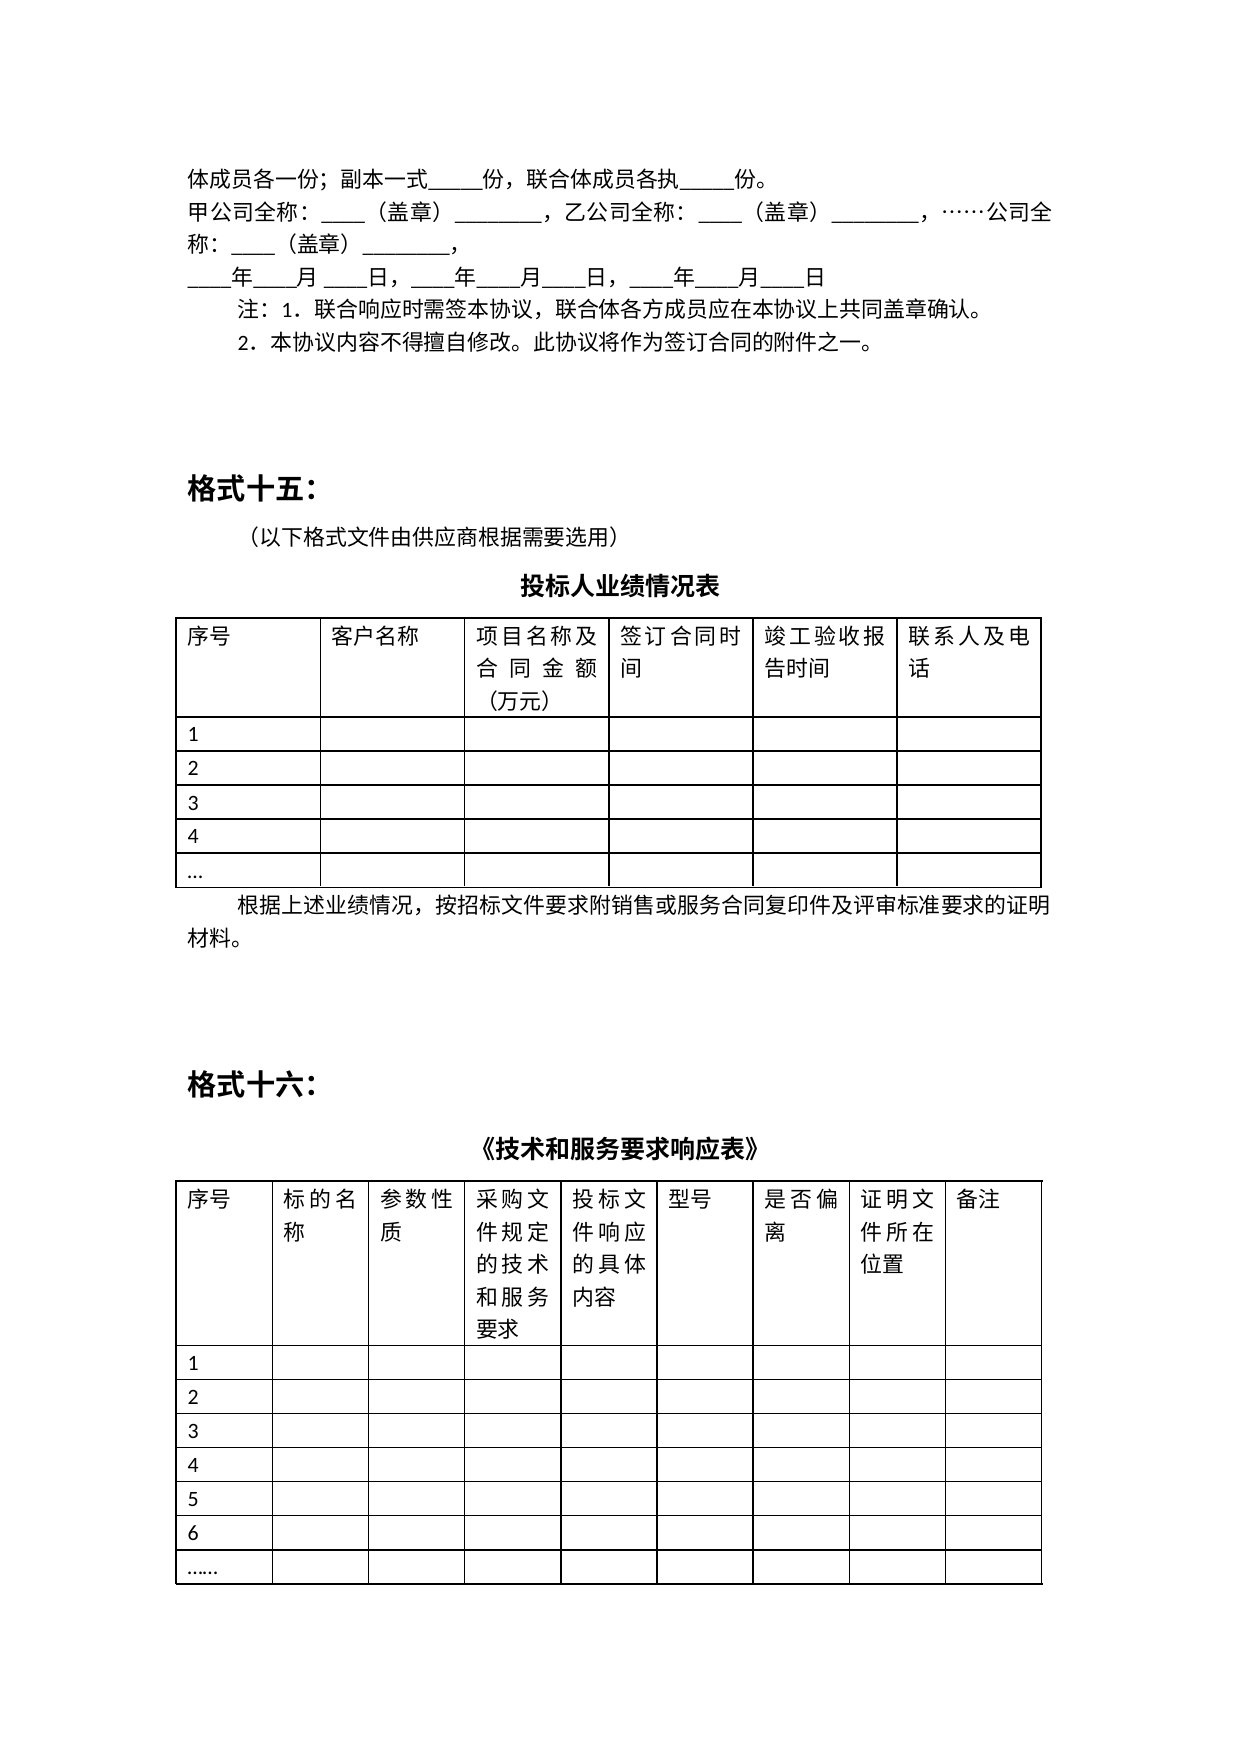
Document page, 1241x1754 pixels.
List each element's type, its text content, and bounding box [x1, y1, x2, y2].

table_header 竣工验收报告时间 [754, 619, 896, 716]
table_cell [273, 1482, 368, 1515]
table_cell [465, 1516, 560, 1549]
table_cell 1 [177, 1346, 272, 1378]
table_cell [754, 1414, 849, 1447]
table_cell [369, 1551, 464, 1583]
table_cell [562, 1346, 656, 1378]
table_cell [898, 820, 1040, 852]
table_header 联系人及电话 [898, 619, 1040, 716]
text ____年____月 ____日，____年____月____日，____年____月____日 [187, 259, 1053, 292]
table_cell [658, 1551, 752, 1583]
table_cell [754, 718, 896, 750]
table_cell [658, 1380, 752, 1413]
table_cell [273, 1380, 368, 1413]
table_cell [562, 1414, 656, 1447]
table_cell [465, 786, 608, 818]
table_cell [946, 1346, 1041, 1378]
table_cell 5 [177, 1482, 272, 1515]
table_cell [754, 820, 896, 852]
table_cell [610, 820, 752, 852]
table_cell [465, 1482, 560, 1515]
table_cell [754, 752, 896, 784]
table_cell [562, 1448, 656, 1481]
table_cell [754, 1551, 849, 1583]
table_cell [465, 820, 608, 852]
table_cell [946, 1414, 1041, 1447]
table_cell [946, 1380, 1041, 1413]
table_cell [321, 854, 464, 886]
table_cell [754, 1516, 849, 1549]
table_cell [321, 786, 464, 818]
table_cell [898, 786, 1040, 818]
table_cell [610, 752, 752, 784]
table_cell [658, 1414, 752, 1447]
table_cell [465, 1346, 560, 1378]
table_cell [465, 718, 608, 750]
table_cell [850, 1448, 945, 1481]
table_cell [465, 1448, 560, 1481]
table_cell [898, 718, 1040, 750]
table_header 序号 [177, 1182, 272, 1344]
table_header 是否偏离 [754, 1182, 849, 1344]
table_cell 4 [177, 1448, 272, 1481]
table_cell [273, 1516, 368, 1549]
text 投标人业绩情况表 [187, 552, 1053, 617]
table_header 型号 [658, 1182, 752, 1344]
table_cell [754, 1482, 849, 1515]
table_cell [850, 1551, 945, 1583]
table_cell 1 [177, 718, 320, 750]
text 注：1．联合响应时需签本协议，联合体各方成员应在本协议上共同盖章确认。 [187, 292, 1053, 324]
table_cell [610, 854, 752, 886]
table_cell [658, 1346, 752, 1378]
table_header 投标文件响应的具体内容 [562, 1182, 656, 1344]
table_cell [754, 1346, 849, 1378]
table_cell [850, 1346, 945, 1378]
table_cell … [177, 854, 320, 886]
table_cell [321, 718, 464, 750]
table_cell [562, 1551, 656, 1583]
table_cell [465, 854, 608, 886]
table_header 项目名称及合同金额（万元） [465, 619, 608, 716]
table_cell [369, 1346, 464, 1378]
table_cell [946, 1482, 1041, 1515]
table_cell [369, 1448, 464, 1481]
table_cell [946, 1516, 1041, 1549]
table_cell [850, 1482, 945, 1515]
text 《技术和服务要求响应表》 [187, 1115, 1053, 1180]
table_cell [369, 1414, 464, 1447]
table_cell [465, 1551, 560, 1583]
table_cell [273, 1551, 368, 1583]
table_cell [610, 786, 752, 818]
table_cell [946, 1551, 1041, 1583]
table_cell [850, 1516, 945, 1549]
table_cell [754, 1448, 849, 1481]
table_cell [562, 1380, 656, 1413]
table_cell [273, 1346, 368, 1378]
table_header 备注 [946, 1182, 1041, 1344]
table_header 参数性质 [369, 1182, 464, 1344]
table_cell [898, 752, 1040, 784]
table_cell …… [177, 1551, 272, 1583]
table_cell [898, 854, 1040, 886]
table_header 序号 [177, 619, 320, 716]
table_header 采购文件规定的技术和服务要求 [465, 1182, 560, 1344]
table_cell 3 [177, 786, 320, 818]
table_cell [754, 1380, 849, 1413]
table_cell [562, 1516, 656, 1549]
table_header 客户名称 [321, 619, 464, 716]
table_cell [946, 1448, 1041, 1481]
table_cell [562, 1482, 656, 1515]
text 格式十五： [187, 454, 1053, 519]
table_cell [754, 854, 896, 886]
table_header 签订合同时间 [610, 619, 752, 716]
table_cell 2 [177, 1380, 272, 1413]
table_cell [465, 1380, 560, 1413]
table_header 证明文件所在位置 [850, 1182, 945, 1344]
table_cell [273, 1448, 368, 1481]
table_cell [321, 752, 464, 784]
table_cell 2 [177, 752, 320, 784]
table_cell [658, 1482, 752, 1515]
table_cell [658, 1516, 752, 1549]
table_cell [465, 1414, 560, 1447]
table_cell [658, 1448, 752, 1481]
table_cell [321, 820, 464, 852]
table_cell [850, 1414, 945, 1447]
table_cell [610, 718, 752, 750]
table_cell [273, 1414, 368, 1447]
table_cell [369, 1516, 464, 1549]
table_cell 3 [177, 1414, 272, 1447]
table_cell 6 [177, 1516, 272, 1549]
table_cell 4 [177, 820, 320, 852]
text 根据上述业绩情况，按招标文件要求附销售或服务合同复印件及评审标准要求的证明材料。 [187, 888, 1053, 953]
text 甲公司全称：____（盖章）________，乙公司全称：____（盖章）________，……公司全称：____（盖章）________， [187, 194, 1053, 259]
text 格式十六： [187, 1050, 1053, 1115]
text （以下格式文件由供应商根据需要选用） [187, 519, 1053, 552]
table_header 标的名称 [273, 1182, 368, 1344]
table_cell [465, 752, 608, 784]
table_cell [369, 1380, 464, 1413]
table_cell [369, 1482, 464, 1515]
text 2．本协议内容不得擅自修改。此协议将作为签订合同的附件之一。 [187, 324, 1053, 357]
table_cell [850, 1380, 945, 1413]
table_cell [754, 786, 896, 818]
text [187, 162, 1053, 194]
